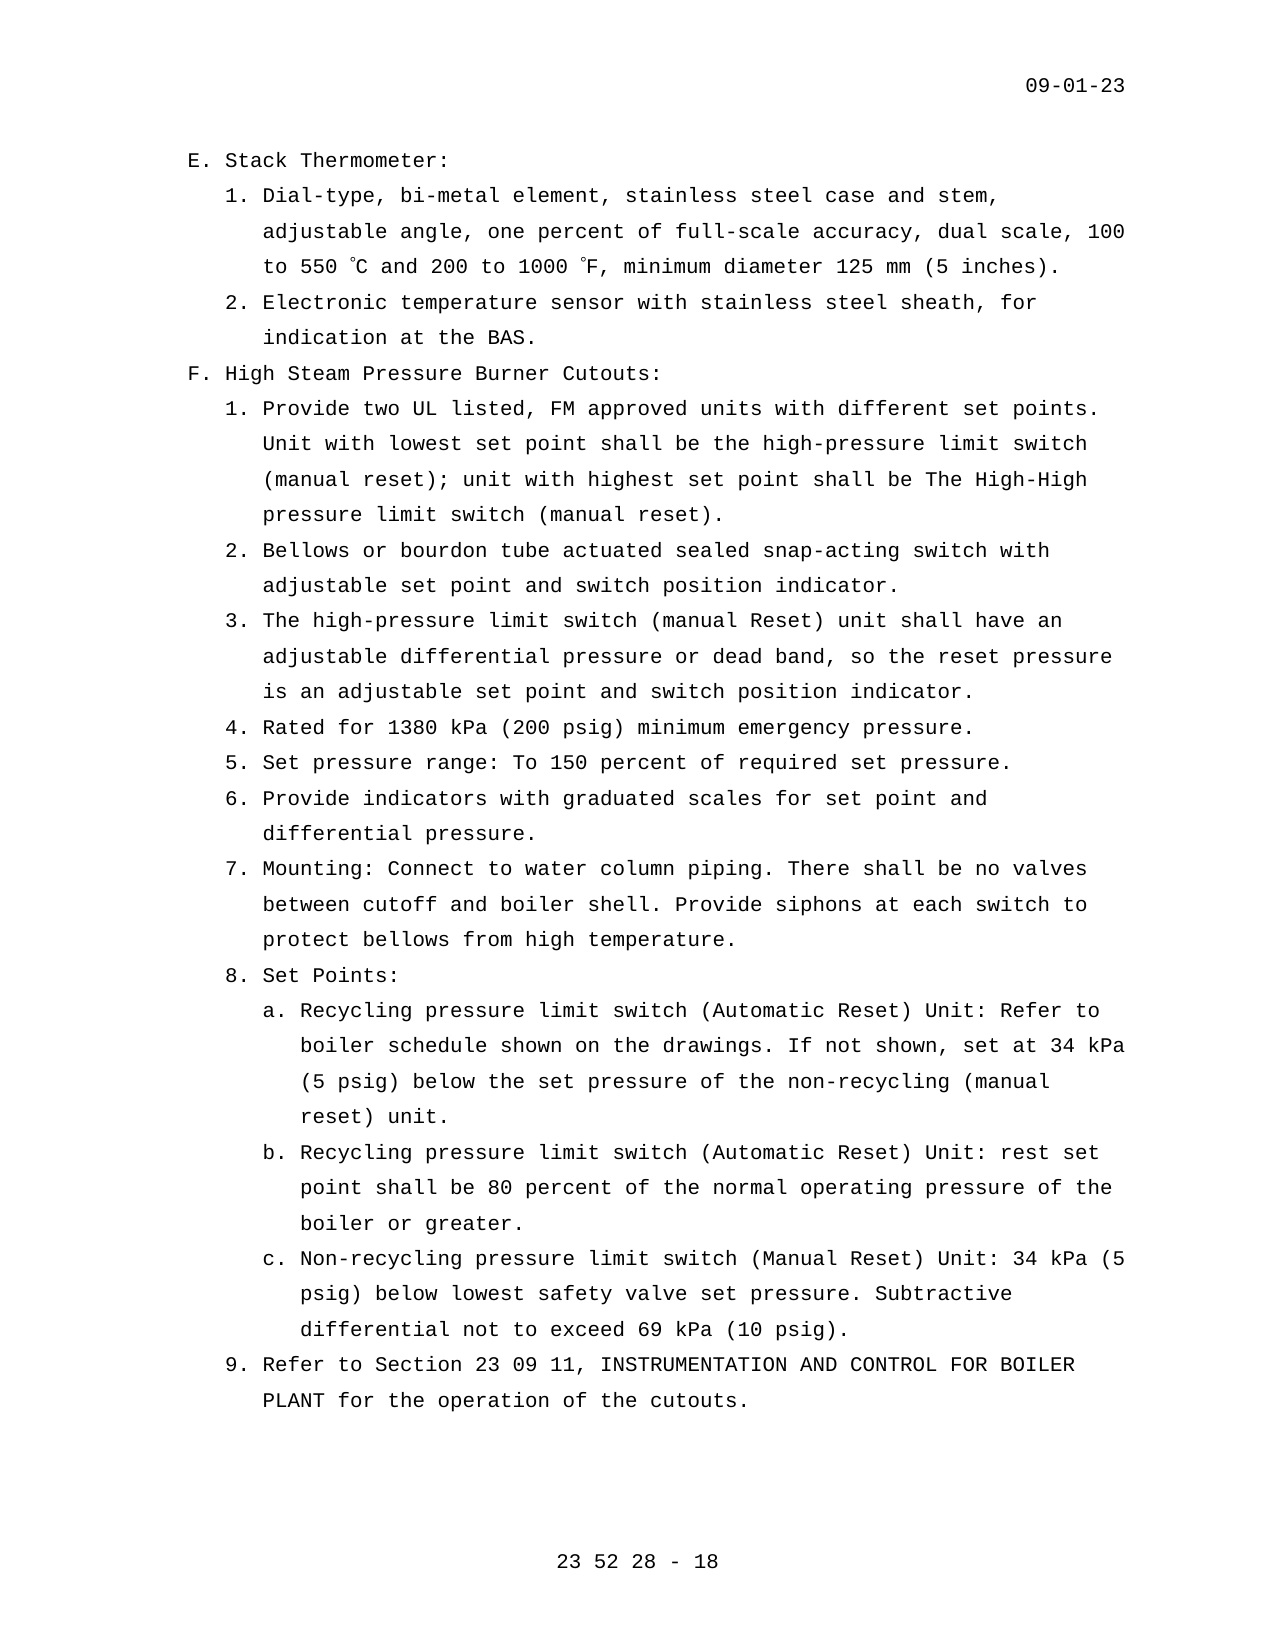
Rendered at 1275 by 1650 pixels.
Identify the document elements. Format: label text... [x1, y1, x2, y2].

text Stack Thermometer: [187, 150, 1125, 174]
text The high-pressure limit switch (manual Reset) unit shall have an adjustable differential pressure or dead band, so the reset pressure is an adjustable set point and switch position indicator. [225, 610, 1125, 705]
text High Steam Pressure Burner Cutouts: [187, 362, 1125, 386]
text Refer to Section 23 09 11, INSTRUMENTATION AND CONTROL FOR BOILER PLANT for the operation of the cutouts. [225, 1354, 1125, 1413]
text Mounting: Connect to water column piping. There shall be no valves between cutoff and boiler shell. Provide siphons at each switch to protect bellows from high temperature. [225, 858, 1125, 953]
text Electronic temperature sensor with stainless steel sheath, for indication at the BAS. [225, 292, 1125, 351]
text Bellows or bourdon tube actuated sealed snap-acting switch with adjustable set point and switch position indicator. [225, 539, 1125, 599]
text Non-recycling pressure limit switch (Manual Reset) Unit: 34 kPa (5 psig) below lowest safety valve set pressure. Subtractive differential not to exceed 69 kPa (10 psig). [262, 1248, 1125, 1342]
text Recycling pressure limit switch (Automatic Reset) Unit: rest set point shall be 80 percent of the normal operating pressure of the boiler or greater. [262, 1142, 1125, 1236]
text Dial-type, bi-metal element, stainless steel case and stem, adjustable angle, one percent of full-scale accuracy, dual scale, 100 to 550 C and 200 to 1000 F, minimum diameter 125 mm (5 inches). [225, 185, 1125, 280]
text Set pressure range: To 150 percent of required set pressure. [225, 752, 1125, 776]
text Provide indicators with graduated scales for set point and differential pressure. [225, 787, 1125, 847]
text Recycling pressure limit switch (Automatic Reset) Unit: Refer to boiler schedule shown on the drawings. If not shown, set at 34 kPa (5 psig) below the set pressure of the non-recycling (manual reset) unit. [262, 1000, 1125, 1130]
text Set Points: [225, 964, 1125, 988]
text Rated for 1380 kPa (200 psig) minimum emergency pressure. [225, 717, 1125, 740]
text Provide two UL listed, FM approved units with different set points. Unit with lowest set point shall be the high-pressure limit switch (manual reset); unit with highest set point shall be The High-High pressure limit switch (manual reset). [225, 398, 1125, 528]
